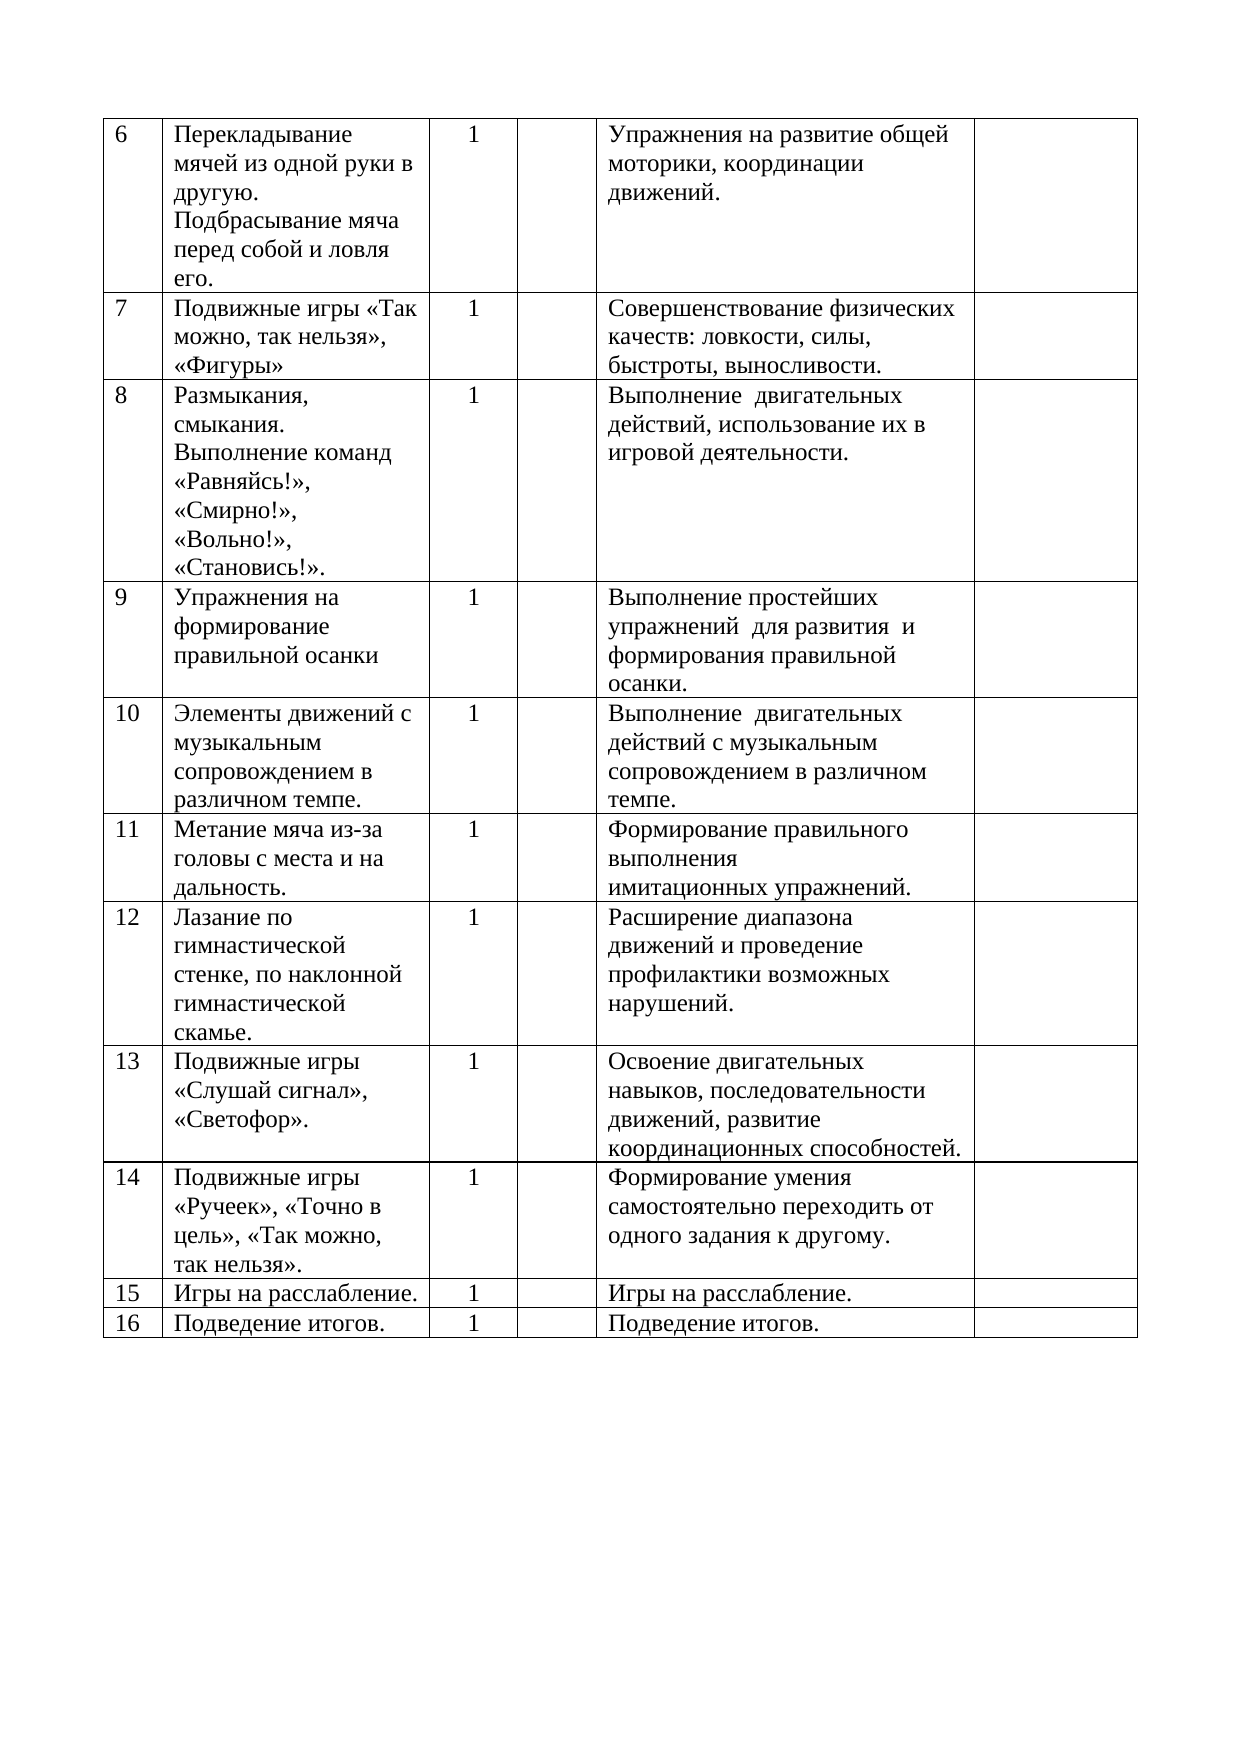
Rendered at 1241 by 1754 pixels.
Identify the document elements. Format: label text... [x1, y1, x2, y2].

table_cell Подвижные игры «Ручеек», «Точно в цель», «Так можно, так нельзя». [163, 1163, 429, 1277]
table_cell Формирование правильного выполнения имитационных упражнений. [597, 814, 974, 901]
table_cell 13 [104, 1046, 162, 1161]
table_cell 1 [430, 1308, 517, 1337]
table_cell [975, 380, 1137, 581]
table_cell 14 [104, 1163, 162, 1277]
table_cell 1 [430, 380, 517, 581]
table_cell 1 [430, 119, 517, 292]
table_cell 1 [430, 698, 517, 813]
table_cell [975, 293, 1137, 379]
table_cell Освоение двигательных навыков, последовательности движений, развитие координационных способностей. [597, 1046, 974, 1161]
table_cell [975, 582, 1137, 697]
table_cell [518, 698, 596, 813]
table_cell Подведение итогов. [597, 1308, 974, 1337]
table_cell [975, 1163, 1137, 1277]
table_cell Игры на расслабление. [163, 1279, 429, 1307]
table_cell 11 [104, 814, 162, 901]
table_cell Расширение диапазона движений и проведение профилактики возможных нарушений. [597, 902, 974, 1045]
table_cell 1 [430, 582, 517, 697]
table_cell 15 [104, 1279, 162, 1307]
table_cell Формирование умения самостоятельно переходить от одного задания к другому. [597, 1163, 974, 1277]
table_cell [518, 1046, 596, 1161]
table_cell [975, 119, 1137, 292]
table_cell 16 [104, 1308, 162, 1337]
table_cell [518, 902, 596, 1045]
table_cell Выполнение двигательных действий, использование их в игровой деятельности. [597, 380, 974, 581]
table_cell [518, 1308, 596, 1337]
table_cell [518, 1279, 596, 1307]
table_cell [975, 1279, 1137, 1307]
table_cell Совершенствование физических качеств: ловкости, силы, быстроты, выносливости. [597, 293, 974, 379]
table_cell 1 [430, 814, 517, 901]
table_cell Упражнения на развитие общей моторики, координации движений. [597, 119, 974, 292]
table_cell 1 [430, 1163, 517, 1277]
table_cell [518, 582, 596, 697]
table_cell [975, 698, 1137, 813]
table_cell Размыкания, смыкания. Выполнение команд «Равняйсь!», «Смирно!», «Вольно!», «Становись!». [163, 380, 429, 581]
table_cell 1 [430, 902, 517, 1045]
table_cell Выполнение простейших упражнений для развития и формирования правильной осанки. [597, 582, 974, 697]
table_cell 9 [104, 582, 162, 697]
table_cell 7 [104, 293, 162, 379]
table_cell Игры на расслабление. [597, 1279, 974, 1307]
table_cell [975, 814, 1137, 901]
table_cell 1 [430, 1279, 517, 1307]
table_cell Перекладывание мячей из одной руки в другую. Подбрасывание мяча перед собой и ловля его. [163, 119, 429, 292]
table_cell Упражнения на формирование правильной осанки [163, 582, 429, 697]
table_cell [518, 380, 596, 581]
table_cell 12 [104, 902, 162, 1045]
table_cell [518, 814, 596, 901]
table_cell [518, 293, 596, 379]
table_cell 6 [104, 119, 162, 292]
table_cell [975, 902, 1137, 1045]
table_cell 10 [104, 698, 162, 813]
table_cell [975, 1046, 1137, 1161]
table_cell Элементы движений с музыкальным сопровождением в различном темпе. [163, 698, 429, 813]
table_cell Метание мяча из-за головы с места и на дальность. [163, 814, 429, 901]
table_cell 8 [104, 380, 162, 581]
table_cell Выполнение двигательных действий с музыкальным сопровождением в различном темпе. [597, 698, 974, 813]
table_cell 1 [430, 293, 517, 379]
table_cell 1 [430, 1046, 517, 1161]
table_cell Лазание по гимнастической стенке, по наклонной гимнастической скамье. [163, 902, 429, 1045]
table_cell Подвижные игры «Слушай сигнал», «Светофор». [163, 1046, 429, 1161]
table_cell Подведение итогов. [163, 1308, 429, 1337]
table_cell Подвижные игры «Так можно, так нельзя», «Фигуры» [163, 293, 429, 379]
table_cell [975, 1308, 1137, 1337]
table_cell [518, 119, 596, 292]
table_cell [518, 1163, 596, 1277]
